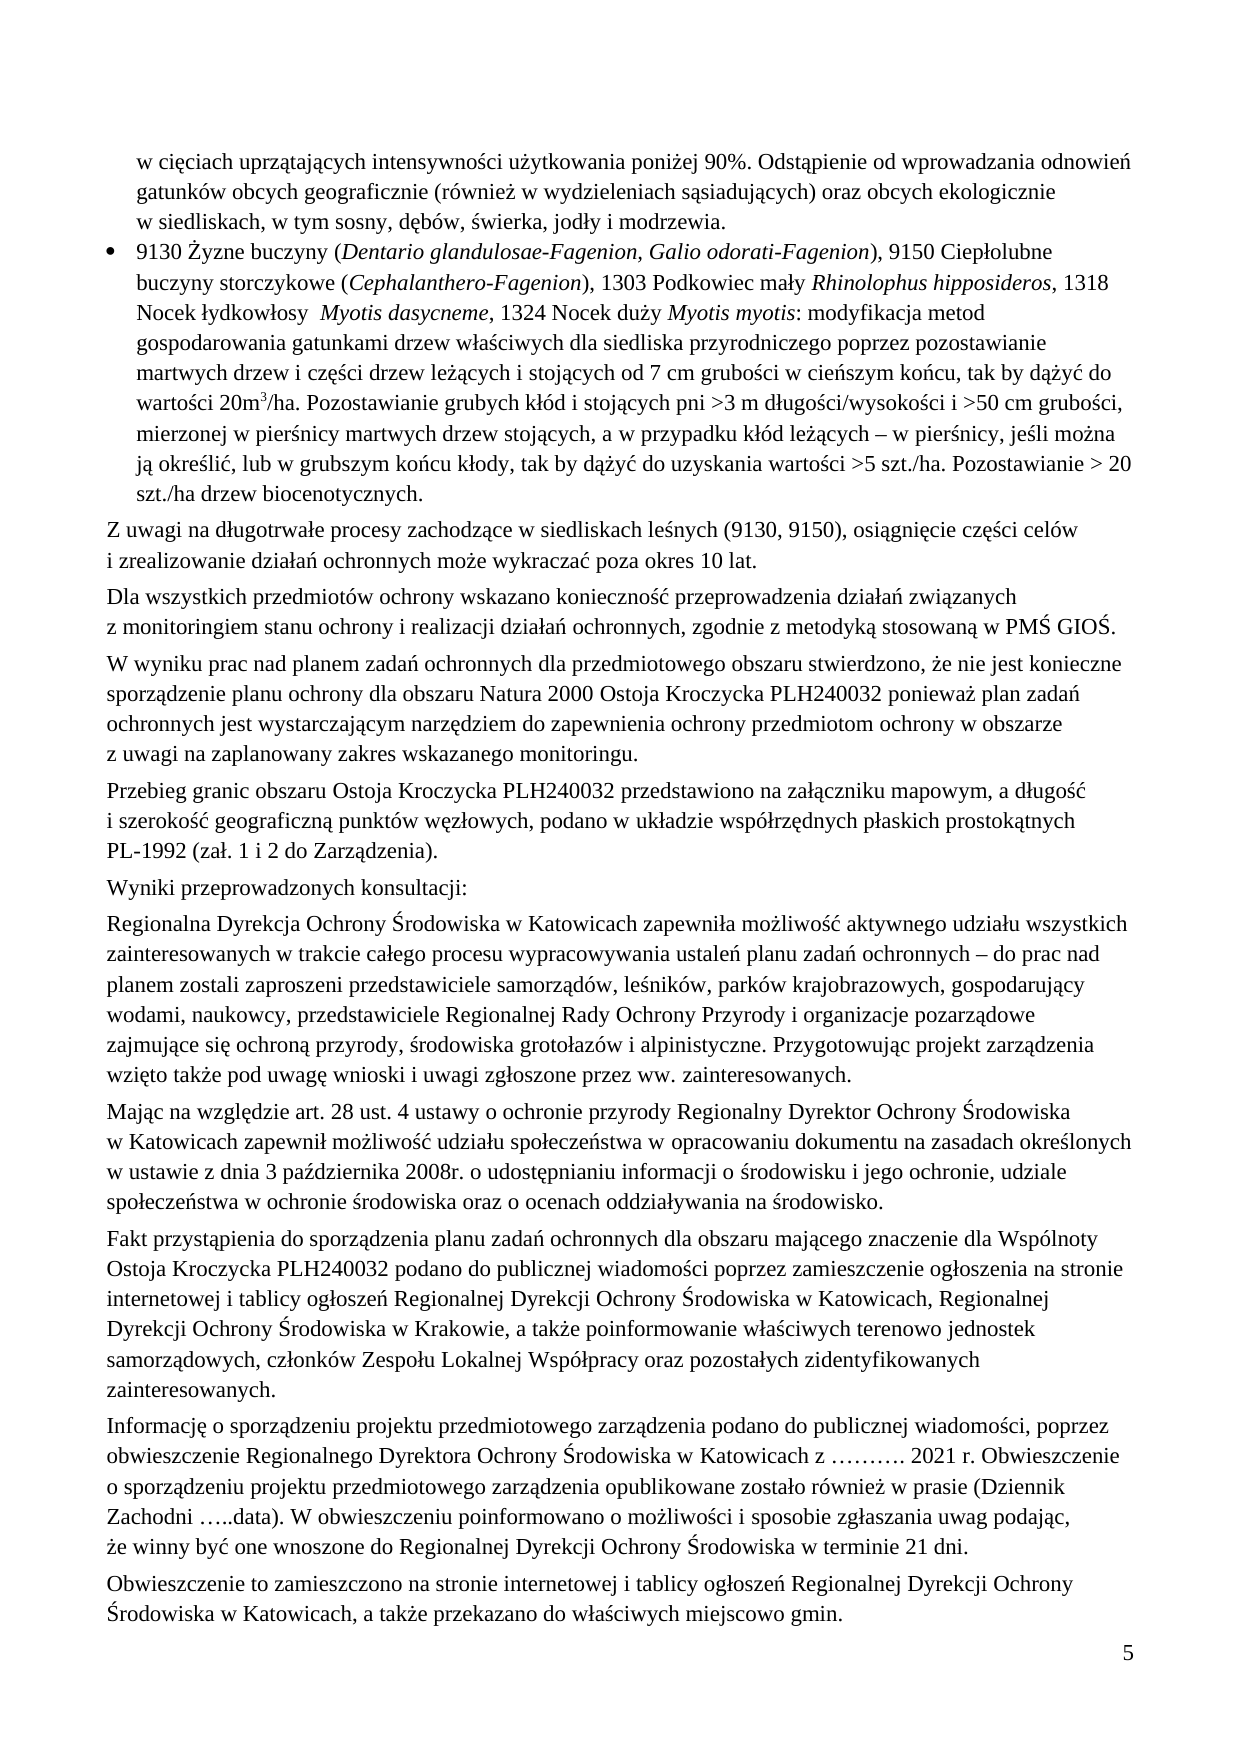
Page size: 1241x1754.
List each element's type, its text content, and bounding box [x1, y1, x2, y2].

text Wyniki przeprowadzonych konsultacji: [106, 874, 1134, 900]
text Mając na względzie art. 28 ust. 4 ustawy o ochronie przyrody Regionalny Dyrektor Ochrony Środowiska w Katowicach zapewnił możliwość udziału społeczeństwa w opracowaniu dokumentu na zasadach określonych w ustawie z dnia 3 października 2008r. o udostępnianiu informacji o środowisku i jego ochronie, udziale społeczeństwa w ochronie środowiska oraz o ocenach oddziaływania na środowisko. [106, 1098, 1134, 1215]
list 9130 Żyzne buczyny (Dentario glandulosae-Fagenion, Galio odorati-Fagenion), 9150 Ciepłolubne buczyny storczykowe (Cephalanthero-Fagenion), 1303 Podkowiec mały Rhinolophus hipposideros, 1318 Nocek łydkowłosy Myotis dasycneme, 1324 Nocek duży Myotis myotis: modyfikacja metod gospodarowania gatunkami drzew właściwych dla siedliska przyrodniczego poprzez pozostawianie martwych drzew i części drzew leżących i stojących od 7 cm grubości w cieńszym końcu, tak by dążyć do wartości 20m3/ha. Pozostawianie grubych kłód i stojących pni >3 m długości/wysokości i >50 cm grubości, mierzonej w pierśnicy martwych drzew stojących, a w przypadku kłód leżących – w pierśnicy, jeśli można ją określić, lub w grubszym końcu kłody, tak by dążyć do uzyskania wartości >5 szt./ha. Pozostawianie > 20 szt./ha drzew biocenotycznych. [106, 238, 1134, 506]
text W wyniku prac nad planem zadań ochronnych dla przedmiotowego obszaru stwierdzono, że nie jest konieczne sporządzenie planu ochrony dla obszaru Natura 2000 Ostoja Kroczycka PLH240032 ponieważ plan zadań ochronnych jest wystarczającym narzędziem do zapewnienia ochrony przedmiotom ochrony w obszarze z uwagi na zaplanowany zakres wskazanego monitoringu. [106, 650, 1134, 767]
text Z uwagi na długotrwałe procesy zachodzące w siedliskach leśnych (9130, 9150), osiągnięcie części celów i zrealizowanie działań ochronnych może wykraczać poza okres 10 lat. [106, 516, 1134, 573]
text Informację o sporządzeniu projektu przedmiotowego zarządzenia podano do publicznej wiadomości, poprzez obwieszczenie Regionalnego Dyrektora Ochrony Środowiska w Katowicach z ………. 2021 r. Obwieszczenie o sporządzeniu projektu przedmiotowego zarządzenia opublikowane zostało również w prasie (Dziennik Zachodni …..data). W obwieszczeniu poinformowano o możliwości i sposobie zgłaszania uwag podając, że winny być one wnoszone do Regionalnej Dyrekcji Ochrony Środowiska w terminie 21 dni. [106, 1412, 1134, 1559]
text Fakt przystąpienia do sporządzenia planu zadań ochronnych dla obszaru mającego znaczenie dla Wspólnoty Ostoja Kroczycka PLH240032 podano do publicznej wiadomości poprzez zamieszczenie ogłoszenia na stronie internetowej i tablicy ogłoszeń Regionalnej Dyrekcji Ochrony Środowiska w Katowicach, Regionalnej Dyrekcji Ochrony Środowiska w Krakowie, a także poinformowanie właściwych terenowo jednostek samorządowych, członków Zespołu Lokalnej Współpracy oraz pozostałych zidentyfikowanych zainteresowanych. [106, 1225, 1134, 1402]
text Obwieszczenie to zamieszczono na stronie internetowej i tablicy ogłoszeń Regionalnej Dyrekcji Ochrony Środowiska w Katowicach, a także przekazano do właściwych miejscowo gmin. [106, 1569, 1134, 1626]
text Przebieg granic obszaru Ostoja Kroczycka PLH240032 przedstawiono na załączniku mapowym, a długość i szerokość geograficzną punktów węzłowych, podano w układzie współrzędnych płaskich prostokątnych PL-1992 (zał. 1 i 2 do Zarządzenia). [106, 777, 1134, 864]
text Regionalna Dyrekcja Ochrony Środowiska w Katowicach zapewniła możliwość aktywnego udziału wszystkich zainteresowanych w trakcie całego procesu wypracowywania ustaleń planu zadań ochronnych – do prac nad planem zostali zaproszeni przedstawiciele samorządów, leśników, parków krajobrazowych, gospodarujący wodami, naukowcy, przedstawiciele Regionalnej Rady Ochrony Przyrody i organizacje pozarządowe zajmujące się ochroną przyrody, środowiska grotołazów i alpinistyczne. Przygotowując projekt zarządzenia wzięto także pod uwagę wnioski i uwagi zgłoszone przez ww. zainteresowanych. [106, 910, 1134, 1088]
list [106, 148, 1134, 234]
text Dla wszystkich przedmiotów ochrony wskazano konieczność przeprowadzenia działań związanych z monitoringiem stanu ochrony i realizacji działań ochronnych, zgodnie z metodyką stosowaną w PMŚ GIOŚ. [106, 583, 1134, 640]
